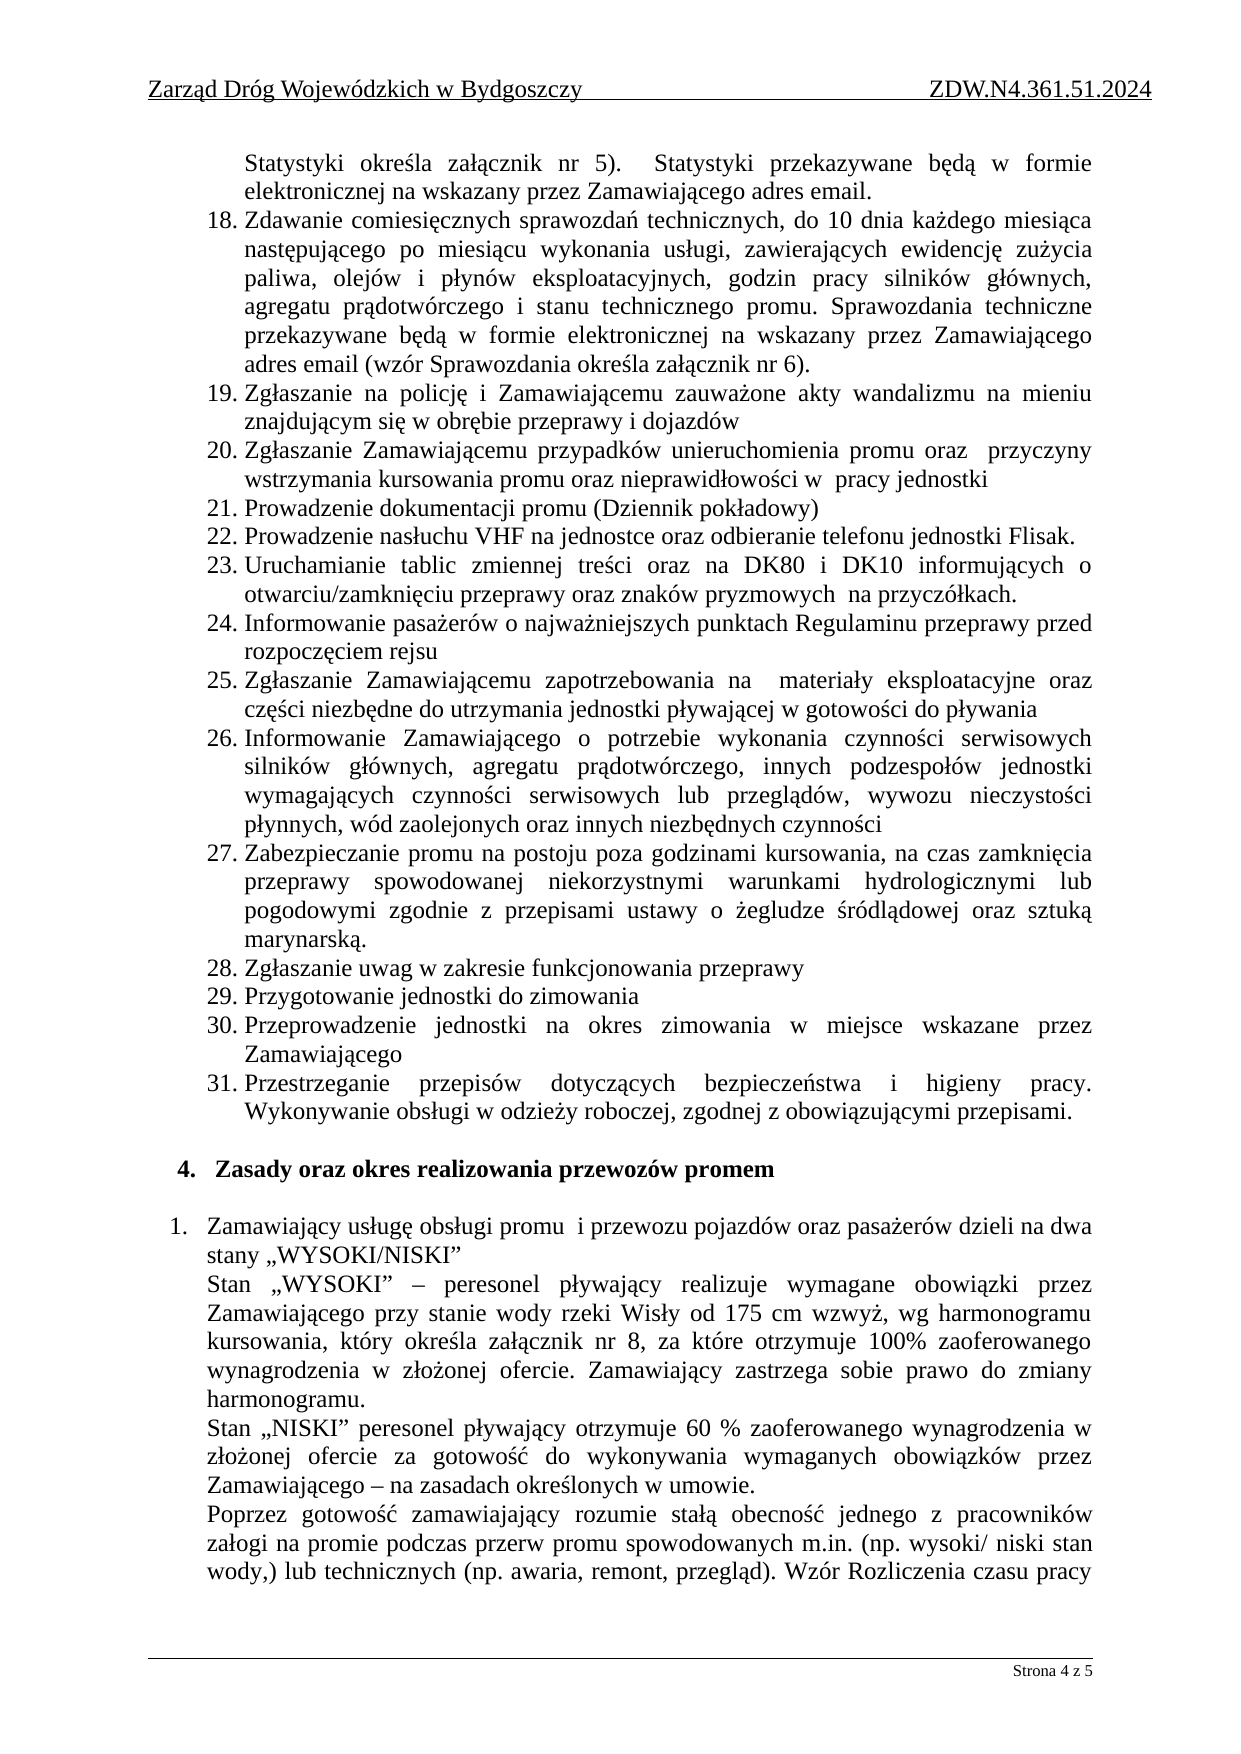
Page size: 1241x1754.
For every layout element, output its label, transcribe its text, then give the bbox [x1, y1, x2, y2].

list Zgłaszanie uwag w zakresie funkcjonowania przeprawy [207, 953, 1093, 981]
list Stan „NISKI” peresonel pływający otrzymuje 60 % zaoferowanego wynagrodzenia w złożonej ofercie za gotowość do wykonywania wymaganych obowiązków przez Zamawiającego – na zasadach określonych w umowie. [207, 1413, 1093, 1499]
list Prowadzenie dokumentacji promu (Dziennik pokładowy) [207, 493, 1093, 521]
list Stan „WYSOKI” – peresonel pływający realizuje wymagane obowiązki przez Zamawiającego przy stanie wody rzeki Wisły od 175 cm wzwyż, wg harmonogramu kursowania, który określa załącznik nr 8, za które otrzymuje 100% zaoferowanego wynagrodzenia w złożonej ofercie. Zamawiający zastrzega sobie prawo do zmiany harmonogramu. [207, 1269, 1093, 1413]
list Informowanie Zamawiającego o potrzebie wykonania czynności serwisowych silników głównych, agregatu prądotwórczego, innych podzespołów jednostki wymagających czynności serwisowych lub przeglądów, wywozu nieczystości płynnych, wód zaolejonych oraz innych niezbędnych czynności [207, 723, 1093, 838]
list Uruchamianie tablic zmiennej treści oraz na DK80 i DK10 informujących o otwarciu/zamknięciu przeprawy oraz znaków pryzmowych na przyczółkach. [207, 550, 1093, 608]
list Prowadzenie nasłuchu VHF na jednostce oraz odbieranie telefonu jednostki Flisak. [207, 521, 1093, 550]
list Zabezpieczanie promu na postoju poza godzinami kursowania, na czas zamknięcia przeprawy spowodowanej niekorzystnymi warunkami hydrologicznymi lub pogodowymi zgodnie z przepisami ustawy o żegludze śródlądowej oraz sztuką marynarską. [207, 838, 1093, 953]
list Przygotowanie jednostki do zimowania [207, 981, 1093, 1010]
list Zgłaszanie na policję i Zamawiającemu zauważone akty wandalizmu na mieniu znajdującym się w obrębie przeprawy i dojazdów [207, 378, 1093, 435]
list Zamawiający usługę obsługi promu i przewozu pojazdów oraz pasażerów dzieli na dwa stany „WYSOKI/NISKI” [169, 1211, 1093, 1269]
list Zgłaszanie Zamawiającemu przypadków unieruchomienia promu oraz przyczyny wstrzymania kursowania promu oraz nieprawidłowości w pracy jednostki [207, 435, 1093, 493]
list Przestrzeganie przepisów dotyczących bezpieczeństwa i higieny pracy. Wykonywanie obsługi w odzieży roboczej, zgodnej z obowiązującymi przepisami. [207, 1068, 1093, 1125]
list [207, 1499, 1093, 1585]
list Zdawanie comiesięcznych sprawozdań technicznych, do 10 dnia każdego miesiąca następującego po miesiącu wykonania usługi, zawierających ewidencję zużycia paliwa, olejów i płynów eksploatacyjnych, godzin pracy silników głównych, agregatu prądotwórczego i stanu technicznego promu. Sprawozdania techniczne przekazywane będą w formie elektronicznej na wskazany przez Zamawiającego adres email (wzór Sprawozdania określa załącznik nr 6). [207, 205, 1093, 378]
list Zasady oraz okres realizowania przewozów promem [177, 1154, 1093, 1183]
list Zgłaszanie Zamawiającemu zapotrzebowania na materiały eksploatacyjne oraz części niezbędne do utrzymania jednostki pływającej w gotowości do pływania [207, 665, 1093, 723]
list Przeprowadzenie jednostki na okres zimowania w miejsce wskazane przez Zamawiającego [207, 1010, 1093, 1068]
list Informowanie pasażerów o najważniejszych punktach Regulaminu przeprawy przed rozpoczęciem rejsu [207, 608, 1093, 665]
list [207, 148, 1093, 205]
